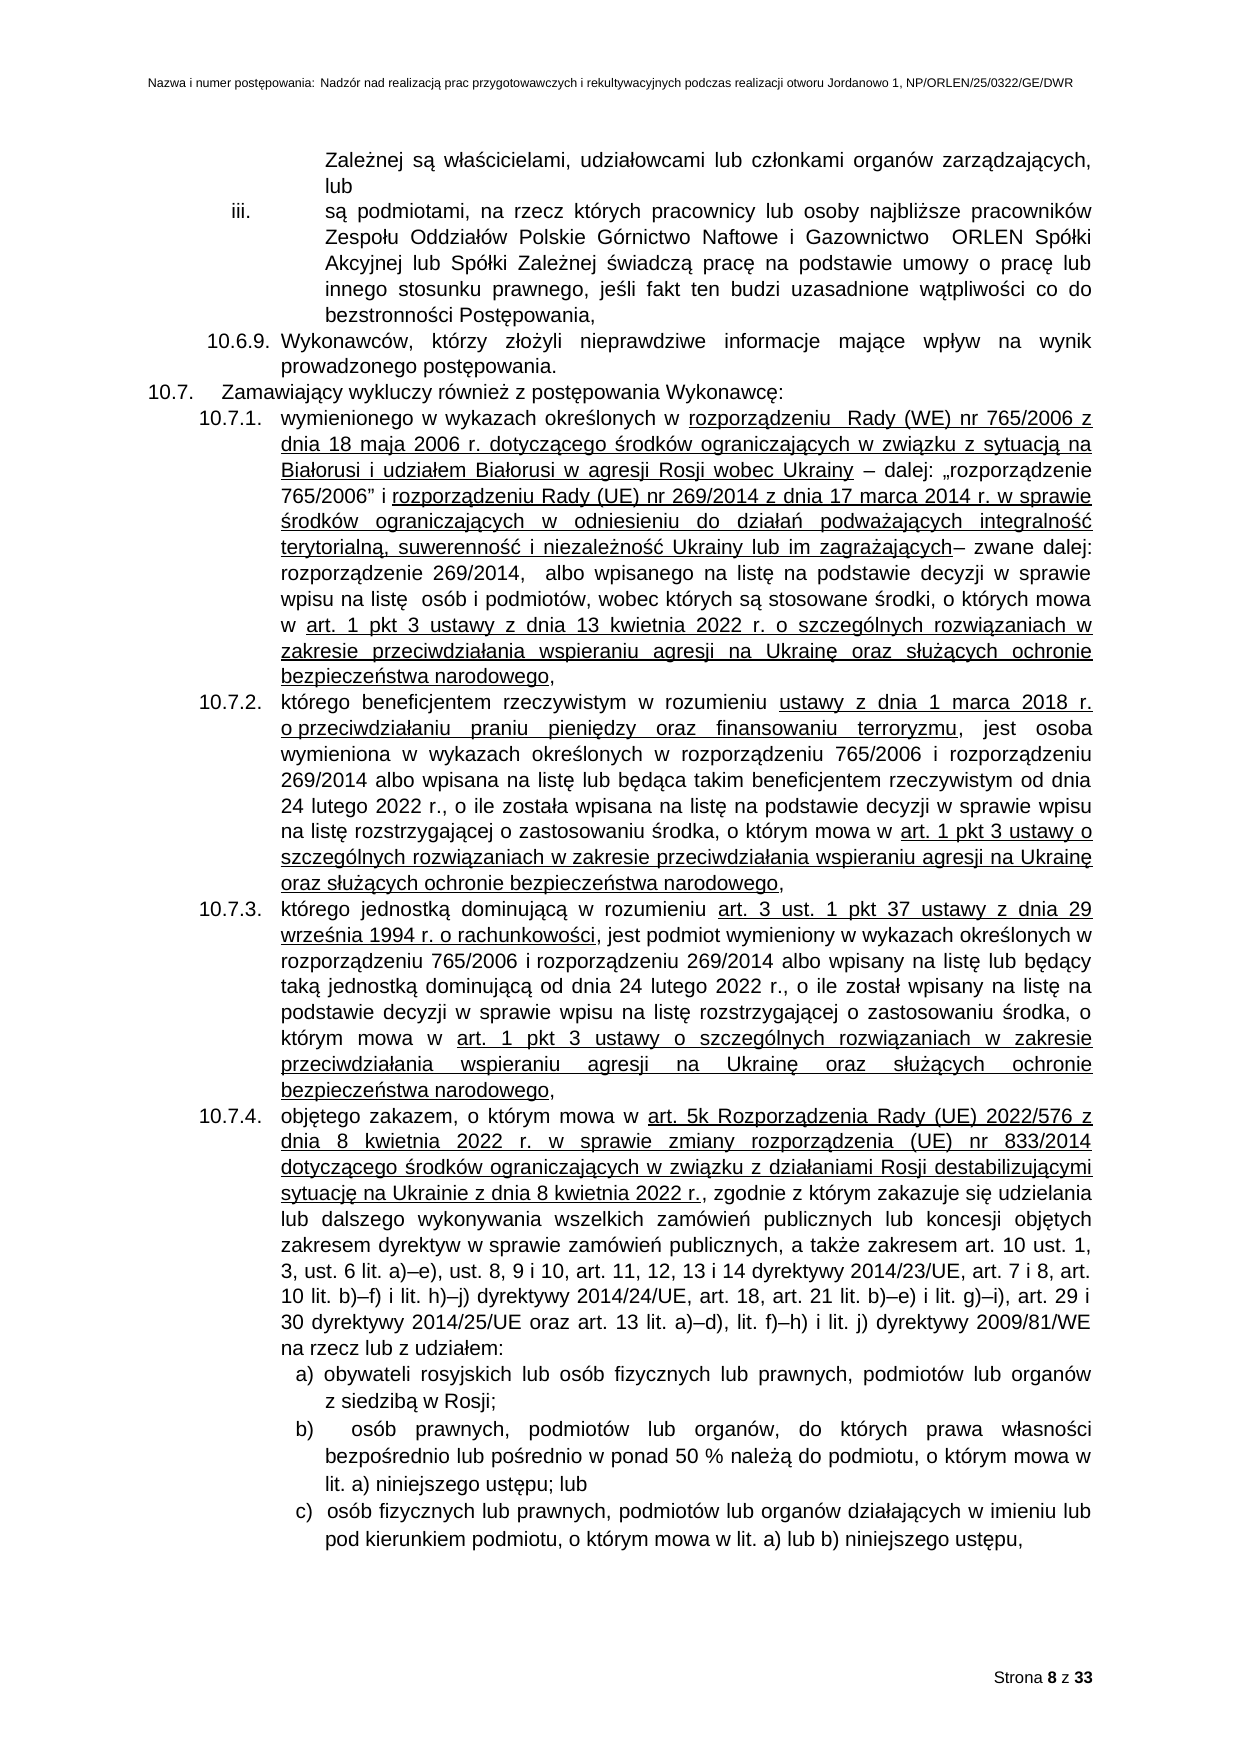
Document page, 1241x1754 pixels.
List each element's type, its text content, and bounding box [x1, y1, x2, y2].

text wymienionego w wykazach określonych w rozporządzeniu Rady (WE) nr 765/2006 z dnia 18 maja 2006 r. dotyczącego środków ograniczających w związku z sytuacją na Białorusi i udziałem Białorusi w agresji Rosji wobec Ukrainy – dalej: „rozporządzenie 765/2006” i rozporządzeniu Rady (UE) nr 269/2014 z dnia 17 marca 2014 r. w sprawie środków ograniczających w odniesieniu do działań podważających integralność terytorialną, suwerenność i niezależność Ukrainy lub im zagrażających– zwane dalej: rozporządzenie 269/2014, albo wpisanego na listę na podstawie decyzji w sprawie wpisu na listę osób i podmiotów, wobec których są stosowane środki, o których mowa w art. 1 pkt 3 ustawy z dnia 13 kwietnia 2022 r. o szczególnych rozwiązaniach w zakresie przeciwdziałania wspieraniu agresji na Ukrainę oraz służących ochronie bezpieczeństwa narodowego, [198, 406, 1093, 688]
text którego beneficjentem rzeczywistym w rozumieniu ustawy z dnia 1 marca 2018 r. o przeciwdziałaniu praniu pieniędzy oraz finansowaniu terroryzmu, jest osoba wymieniona w wykazach określonych w rozporządzeniu 765/2006 i rozporządzeniu 269/2014 albo wpisana na listę lub będąca takim beneficjentem rzeczywistym od dnia 24 lutego 2022 r., o ile została wpisana na listę na podstawie decyzji w sprawie wpisu na listę rozstrzygającej o zastosowaniu środka, o którym mowa w art. 1 pkt 3 ustawy o szczególnych rozwiązaniach w zakresie przeciwdziałania wspieraniu agresji na Ukrainę oraz służących ochronie bezpieczeństwa narodowego, [198, 690, 1093, 895]
text objętego zakazem, o którym mowa w art. 5k Rozporządzenia Rady (UE) 2022/576 z dnia 8 kwietnia 2022 r. w sprawie zmiany rozporządzenia (UE) nr 833/2014 dotyczącego środków ograniczających w związku z działaniami Rosji destabilizującymi sytuację na Ukrainie z dnia 8 kwietnia 2022 r., zgodnie z którym zakazuje się udzielania lub dalszego wykonywania wszelkich zamówień publicznych lub koncesji objętych zakresem dyrektyw w sprawie zamówień publicznych, a także zakresem art. 10 ust. 1, 3, ust. 6 lit. a)–e), ust. 8, 9 i 10, art. 11, 12, 13 i 14 dyrektywy 2014/23/UE, art. 7 i 8, art. 10 lit. b)–f) i lit. h)–j) dyrektywy 2014/24/UE, art. 18, art. 21 lit. b)–e) i lit. g)–i), art. 29 i 30 dyrektywy 2014/25/UE oraz art. 13 lit. a)–d), lit. f)–h) i lit. j) dyrektywy 2009/81/WE na rzecz lub z udziałem: [198, 1103, 1093, 1360]
text Wykonawców, którzy złożyli nieprawdziwe informacje mające wpływ na wynik prowadzonego postępowania. [207, 328, 1093, 378]
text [251, 148, 1093, 197]
text Zamawiający wykluczy również z postępowania Wykonawcę: [148, 380, 1093, 404]
list b) osób prawnych, podmiotów lub organów, do których prawa własności bezpośrednio lub pośrednio w ponad 50 % należą do podmiotu, o którym mowa w lit. a) niniejszego ustępu; lub [295, 1417, 1093, 1496]
list c) osób fizycznych lub prawnych, podmiotów lub organów działających w imieniu lub pod kierunkiem podmiotu, o którym mowa w lit. a) lub b) niniejszego ustępu, [295, 1499, 1093, 1551]
list a) obywateli rosyjskich lub osób fizycznych lub prawnych, podmiotów lub organów z siedzibą w Rosji; [295, 1362, 1093, 1413]
text są podmiotami, na rzecz których pracownicy lub osoby najbliższe pracowników Zespołu Oddziałów Polskie Górnictwo Naftowe i Gazownictwo ORLEN Spółki Akcyjnej lub Spółki Zależnej świadczą pracę na podstawie umowy o pracę lub innego stosunku prawnego, jeśli fakt ten budzi uzasadnione wątpliwości co do bezstronności Postępowania, [251, 199, 1093, 327]
text którego jednostką dominującą w rozumieniu art. 3 ust. 1 pkt 37 ustawy z dnia 29 września 1994 r. o rachunkowości, jest podmiot wymieniony w wykazach określonych w rozporządzeniu 765/2006 i rozporządzeniu 269/2014 albo wpisany na listę lub będący taką jednostką dominującą od dnia 24 lutego 2022 r., o ile został wpisany na listę na podstawie decyzji w sprawie wpisu na listę rozstrzygającej o zastosowaniu środka, o którym mowa w art. 1 pkt 3 ustawy o szczególnych rozwiązaniach w zakresie przeciwdziałania wspieraniu agresji na Ukrainę oraz służących ochronie bezpieczeństwa narodowego, [198, 897, 1093, 1102]
